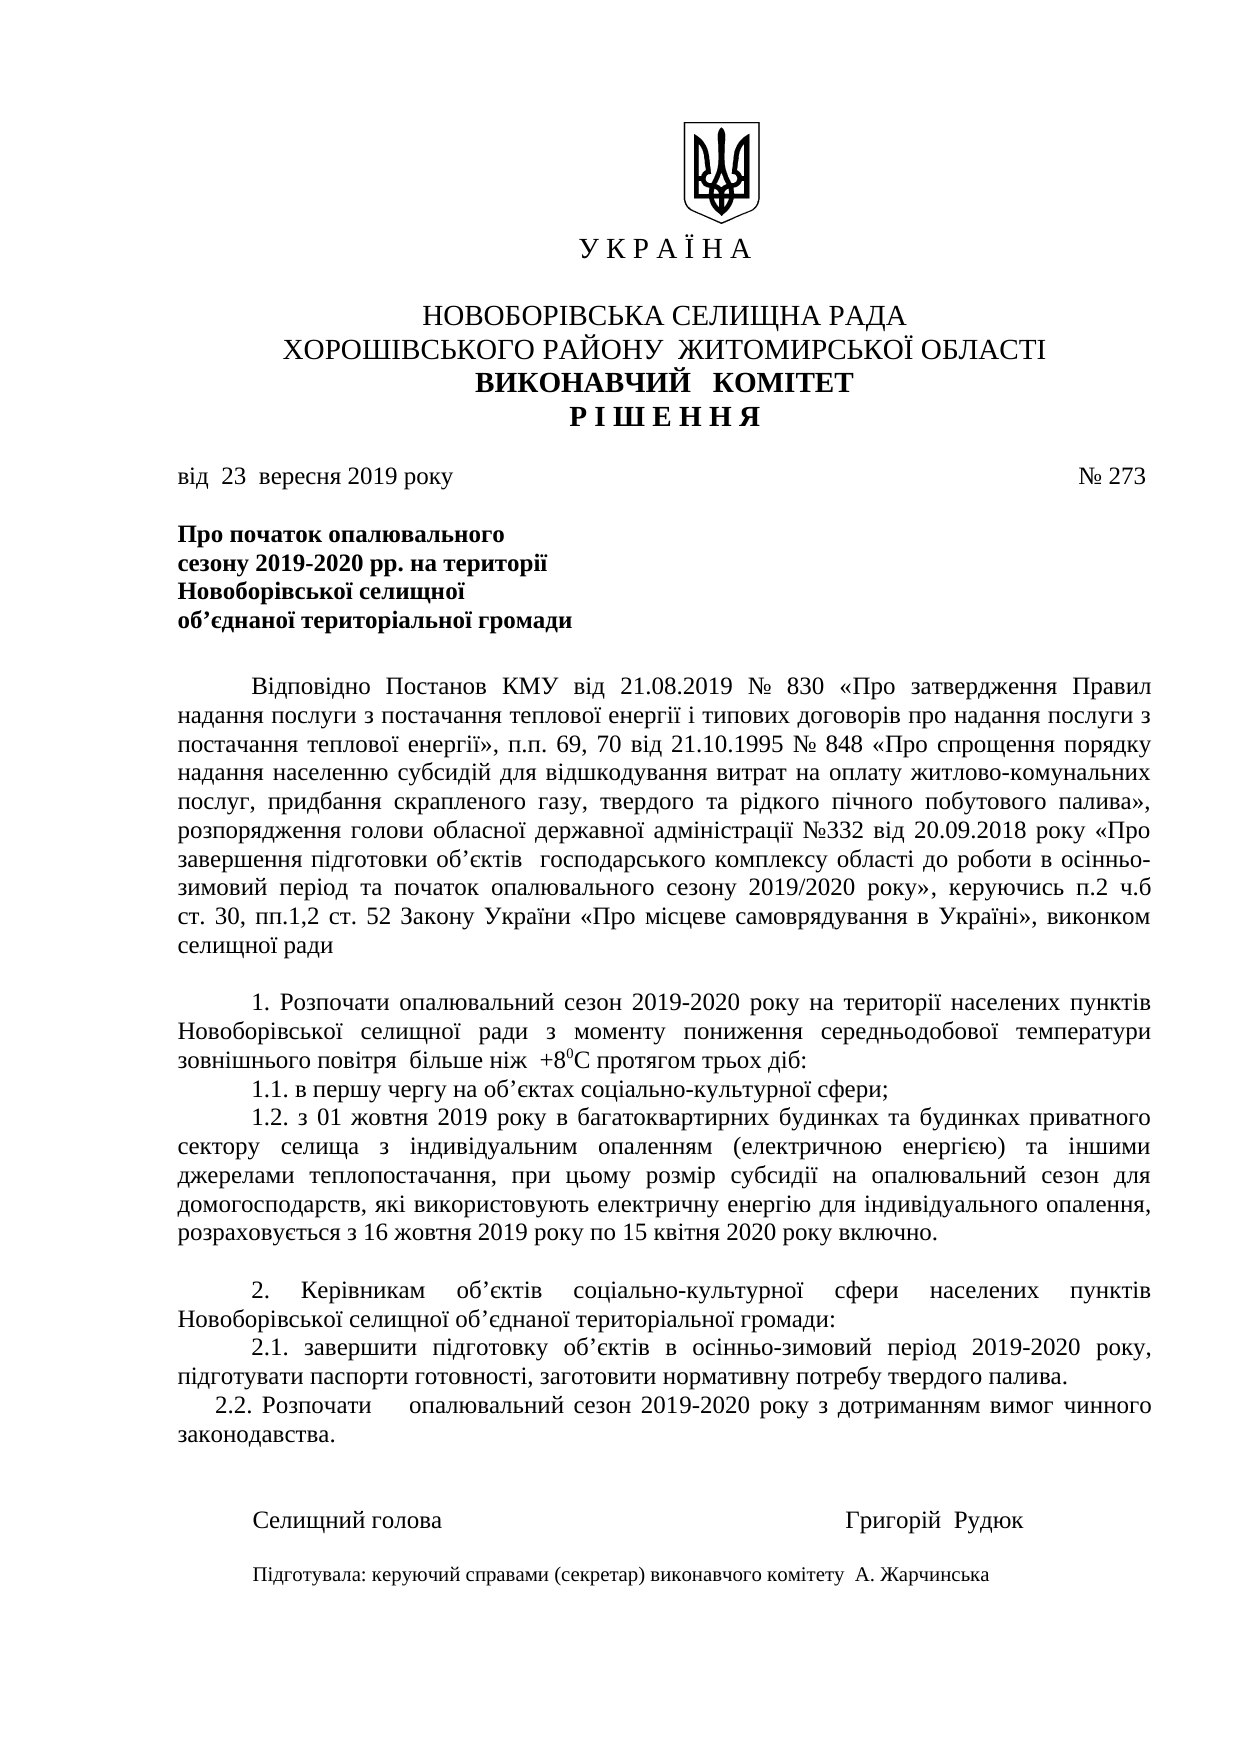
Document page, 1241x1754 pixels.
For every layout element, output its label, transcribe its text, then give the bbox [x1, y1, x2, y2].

picture [676, 118, 768, 232]
text У К Р А Ї Н А [177, 231, 1152, 265]
text об’єднаної територіальної громади [177, 605, 1152, 634]
text ХОРОШІВСЬКОГО РАЙОНУ ЖИТОМИРСЬКОЇ ОБЛАСТІ [177, 332, 1152, 366]
text від 23 вересня 2019 року № 273 [177, 461, 1152, 490]
text Про початок опалювального [177, 519, 1152, 548]
text Селищний голова Григорій Рудюк [177, 1505, 1152, 1534]
text 1. Розпочати опалювальний сезон 2019-2020 року на території населених пунктів Новоборівської селищної ради з моменту пониження середньодобової температури зовнішнього повітря більше ніж +80С протягом трьох діб: [177, 987, 1152, 1074]
text Підготувала: керуючий справами (секретар) виконавчого комітету А. Жарчинська [177, 1562, 1152, 1586]
text Новоборівської селищної [177, 576, 1152, 605]
text сезону 2019-2020 рр. на території [177, 548, 1152, 576]
text 2. Керівникам об’єктів соціально-культурної сфери населених пунктів Новоборівської селищної об’єднаної територіальної громади: [177, 1275, 1152, 1332]
text 2.1. завершити підготовку об’єктів в осінньо-зимовий період 2019-2020 року, підготувати паспорти готовності, заготовити нормативну потребу твердого палива. [177, 1332, 1152, 1390]
text 1.2. з 01 жовтня 2019 року в багатоквартирних будинках та будинках приватного сектору селища з індивідуальним опаленням (електричною енергією) та іншими джерелами теплопостачання, при цьому розмір субсидії на опалювальний сезон для домогосподарств, які використовують електричну енергію для індивідуального опалення, розраховується з 16 жовтня 2019 року по 15 квітня 2020 року включно. [177, 1102, 1152, 1246]
text 1.1. в першу чергу на об’єктах соціально-культурної сфери; [177, 1074, 1152, 1102]
text Відповідно Постанов КМУ від 21.08.2019 № 830 «Про затвердження Правил надання послуги з постачання теплової енергії і типових договорів про надання послуги з постачання теплової енергії», п.п. 69, 70 від 21.10.1995 № 848 «Про спрощення порядку надання населенню субсидій для відшкодування витрат на оплату житлово-комунальних послуг, придбання скрапленого газу, твердого та рідкого пічного побутового палива», розпорядження голови обласної державної адміністрації №332 від 20.09.2018 року «Про завершення підготовки об’єктів господарського комплексу області до роботи в осінньо-зимовий період та початок опалювального сезону 2019/2020 року», керуючись п.2 ч.б ст. 30, пп.1,2 ст. 52 Закону України «Про місцеве самоврядування в Україні», виконком селищної ради [177, 729, 1152, 959]
list 2.2. Розпочати опалювальний сезон 2019-2020 року з дотриманням вимог чинного законодавства. [177, 1390, 1152, 1447]
text ВИКОНАВЧИЙ КОМІТЕТ [177, 366, 1152, 399]
text НОВОБОРІВСЬКА СЕЛИЩНА РАДА [177, 298, 1152, 332]
text Р І Ш Е Н Н Я [177, 399, 1152, 433]
